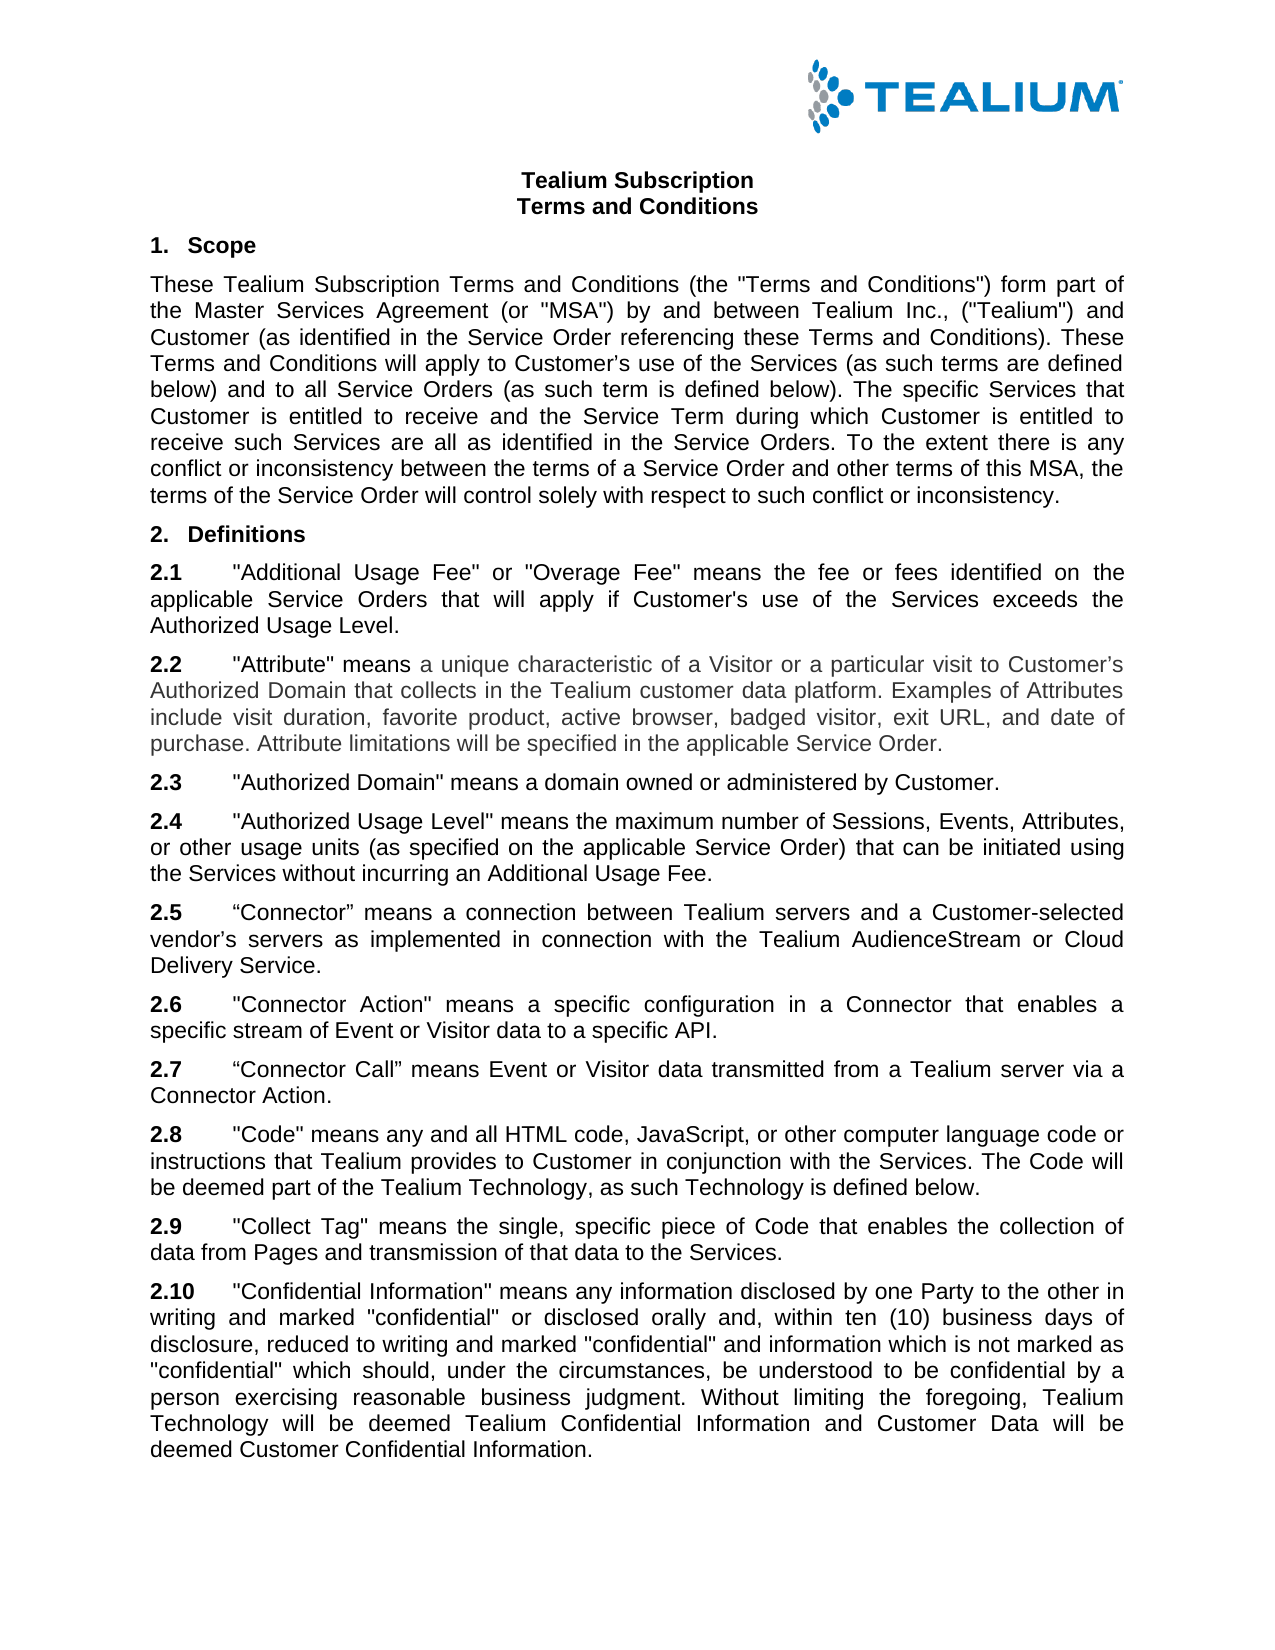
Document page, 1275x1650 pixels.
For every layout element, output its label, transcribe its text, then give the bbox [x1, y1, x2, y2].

list "Authorized Usage Level" means the maximum number of Sessions, Events, Attributes, or other usage units (as specified on the applicable Service Order) that can be initiated using the Services without incurring an Additional Usage Fee. [150, 808, 1125, 887]
list "Authorized Domain" means a domain owned or administered by Customer. [150, 769, 1125, 795]
list "Additional Usage Fee" or "Overage Fee" means the fee or fees identified on the applicable Service Orders that will apply if Customer's use of the Services exceeds the Authorized Usage Level. [150, 559, 1125, 638]
list Definitions [150, 521, 1125, 547]
list "Confidential Information" means any information disclosed by one Party to the other in writing and marked "confidential" or disclosed orally and, within ten (10) business days of disclosure, reduced to writing and marked "confidential" and information which is not marked as "confidential" which should, under the circumstances, be understood to be confidential by a person exercising reasonable business judgment. Without limiting the foregoing, Tealium Technology will be deemed Tealium Confidential Information and Customer Data will be deemed Customer Confidential Information. [150, 1278, 1125, 1462]
list "Attribute" means a unique characteristic of a Visitor or a particular visit to Customer’s Authorized Domain that collects in the Tealium customer data platform. Examples of Attributes include visit duration, favorite product, active browser, badged visitor, exit URL, and date of purchase. Attribute limitations will be specified in the applicable Service Order. [150, 651, 1125, 756]
text Terms and Conditions [150, 193, 1125, 219]
list "Connector Action" means a specific configuration in a Connector that enables a specific stream of Event or Visitor data to a specific API. [150, 991, 1125, 1043]
text Tealium Subscription [150, 167, 1125, 193]
list “Connector Call” means Event or Visitor data transmitted from a Tealium server via a Connector Action. [150, 1056, 1125, 1109]
list "Collect Tag" means the single, specific piece of Code that enables the collection of data from Pages and transmission of that data to the Services. [150, 1213, 1125, 1266]
list "Code" means any and all HTML code, JavaScript, or other computer language code or instructions that Tealium provides to Customer in conjunction with the Services. The Code will be deemed part of the Tealium Technology, as such Technology is defined below. [150, 1121, 1125, 1200]
list Scope [150, 232, 1125, 258]
text These Tealium Subscription Terms and Conditions (the "Terms and Conditions") form part of the Master Services Agreement (or "MSA") by and between Tealium Inc., ("Tealium") and Customer (as identified in the Service Order referencing these Terms and Conditions). These Terms and Conditions will apply to Customer’s use of the Services (as such terms are defined below) and to all Service Orders (as such term is defined below). The specific Services that Customer is entitled to receive and the Service Term during which Customer is entitled to receive such Services are all as identified in the Service Orders. To the extent there is any conflict or inconsistency between the terms of a Service Order and other terms of this MSA, the terms of the Service Order will control solely with respect to such conflict or inconsistency. [150, 271, 1125, 508]
list “Connector” means a connection between Tealium servers and a Customer-selected vendor’s servers as implemented in connection with the Tealium AudienceStream or Cloud Delivery Service. [150, 899, 1125, 978]
picture [804, 55, 1125, 138]
